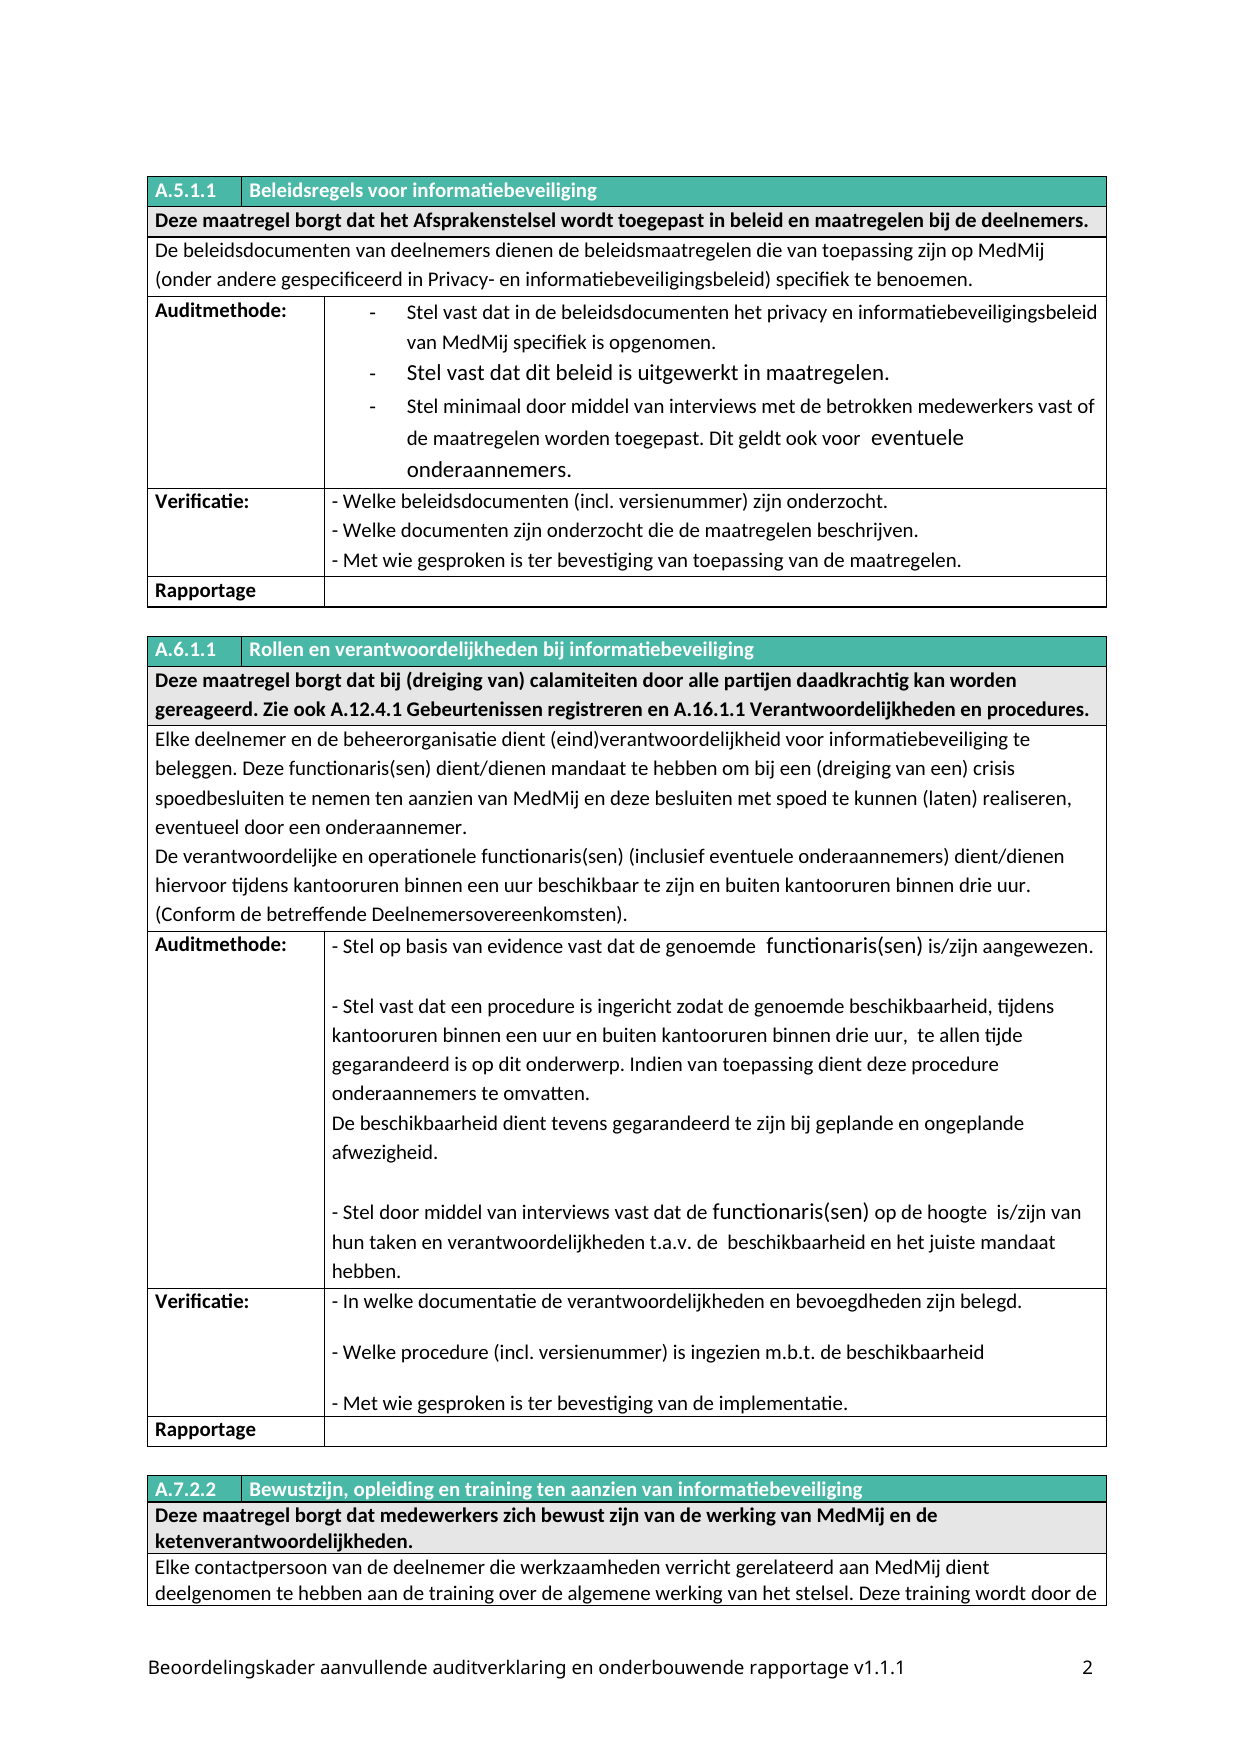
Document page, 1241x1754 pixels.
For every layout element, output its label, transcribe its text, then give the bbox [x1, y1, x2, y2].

table_cell Rapportage [148, 577, 324, 606]
table_header A.5.1.1 [148, 177, 241, 206]
table_cell [325, 577, 1106, 606]
table_cell Deze maatregel borgt dat medewerkers zich bewust zijn van de werking van MedMij en de ketenverantwoordelijkheden. [148, 1503, 1106, 1553]
table_cell Deze maatregel borgt dat bij (dreiging van) calamiteiten door alle partijen daadkrachtig kan worden gereageerd. Zie ook A.12.4.1 Gebeurtenissen registreren en A.16.1.1 Verantwoordelijkheden en procedures. [148, 667, 1106, 725]
table_cell Verificatie: [148, 489, 324, 576]
table_cell Deze maatregel borgt dat het Afsprakenstelsel wordt toegepast in beleid en maatregelen bij de deelnemers. [148, 207, 1106, 236]
table_header Rollen en verantwoordelijkheden bij informatiebeveiliging [242, 637, 1106, 666]
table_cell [148, 1554, 1106, 1605]
table_header Bewustzijn, opleiding en training ten aanzien van informatiebeveiliging [242, 1476, 1106, 1501]
table_cell Auditmethode: [148, 932, 324, 1287]
table_cell Verificatie: [148, 1289, 324, 1416]
table_cell - In welke documentatie de verantwoordelijkheden en bevoegdheden zijn belegd. - Welke procedure (incl. versienummer) is ingezien m.b.t. de beschikbaarheid - Met wie gesproken is ter bevestiging van de implementatie. [325, 1289, 1106, 1416]
table_cell Stel vast dat in de beleidsdocumenten het privacy en informatiebeveiligingsbeleid van MedMij specifiek is opgenomen. Stel vast dat dit beleid is uitgewerkt in maatregelen. Stel minimaal door middel van interviews met de betrokken medewerkers vast of de maatregelen worden toegepast. Dit geldt ook voor eventuele onderaannemers. [325, 297, 1106, 487]
table_cell - Welke beleidsdocumenten (incl. versienummer) zijn onderzocht. - Welke documenten zijn onderzocht die de maatregelen beschrijven. - Met wie gesproken is ter bevestiging van toepassing van de maatregelen. [325, 489, 1106, 576]
table_header A.7.2.2 [148, 1476, 241, 1501]
table_cell Auditmethode: [148, 297, 324, 487]
table_header Beleidsregels voor informatiebeveiliging [242, 177, 1106, 206]
table_cell Rapportage [148, 1417, 324, 1446]
table_cell Elke deelnemer en de beheerorganisatie dient (eind)verantwoordelijkheid voor informatiebeveiliging te beleggen. Deze functionaris(sen) dient/dienen mandaat te hebben om bij een (dreiging van een) crisis spoedbesluiten te nemen ten aanzien van MedMij en deze besluiten met spoed te kunnen (laten) realiseren, eventueel door een onderaannemer. De verantwoordelijke en operationele functionaris(sen) (inclusief eventuele onderaannemers) dient/dienen hiervoor tijdens kantooruren binnen een uur beschikbaar te zijn en buiten kantooruren binnen drie uur. (Conform de betreffende Deelnemersovereenkomsten). [148, 726, 1106, 931]
table_cell - Stel op basis van evidence vast dat de genoemde functionaris(sen) is/zijn aangewezen. - Stel vast dat een procedure is ingericht zodat de genoemde beschikbaarheid, tijdens kantooruren binnen een uur en buiten kantooruren binnen drie uur, te allen tijde gegarandeerd is op dit onderwerp. Indien van toepassing dient deze procedure onderaannemers te omvatten. De beschikbaarheid dient tevens gegarandeerd te zijn bij geplande en ongeplande afwezigheid. - Stel door middel van interviews vast dat de functionaris(sen) op de hoogte is/zijn van hun taken en verantwoordelijkheden t.a.v. de beschikbaarheid en het juiste mandaat hebben. [325, 932, 1106, 1287]
table_cell De beleidsdocumenten van deelnemers dienen de beleidsmaatregelen die van toepassing zijn op MedMij (onder andere gespecificeerd in Privacy- en informatiebeveiligingsbeleid) specifiek te benoemen. [148, 238, 1106, 296]
table_header A.6.1.1 [148, 637, 241, 666]
table_cell [325, 1417, 1106, 1446]
